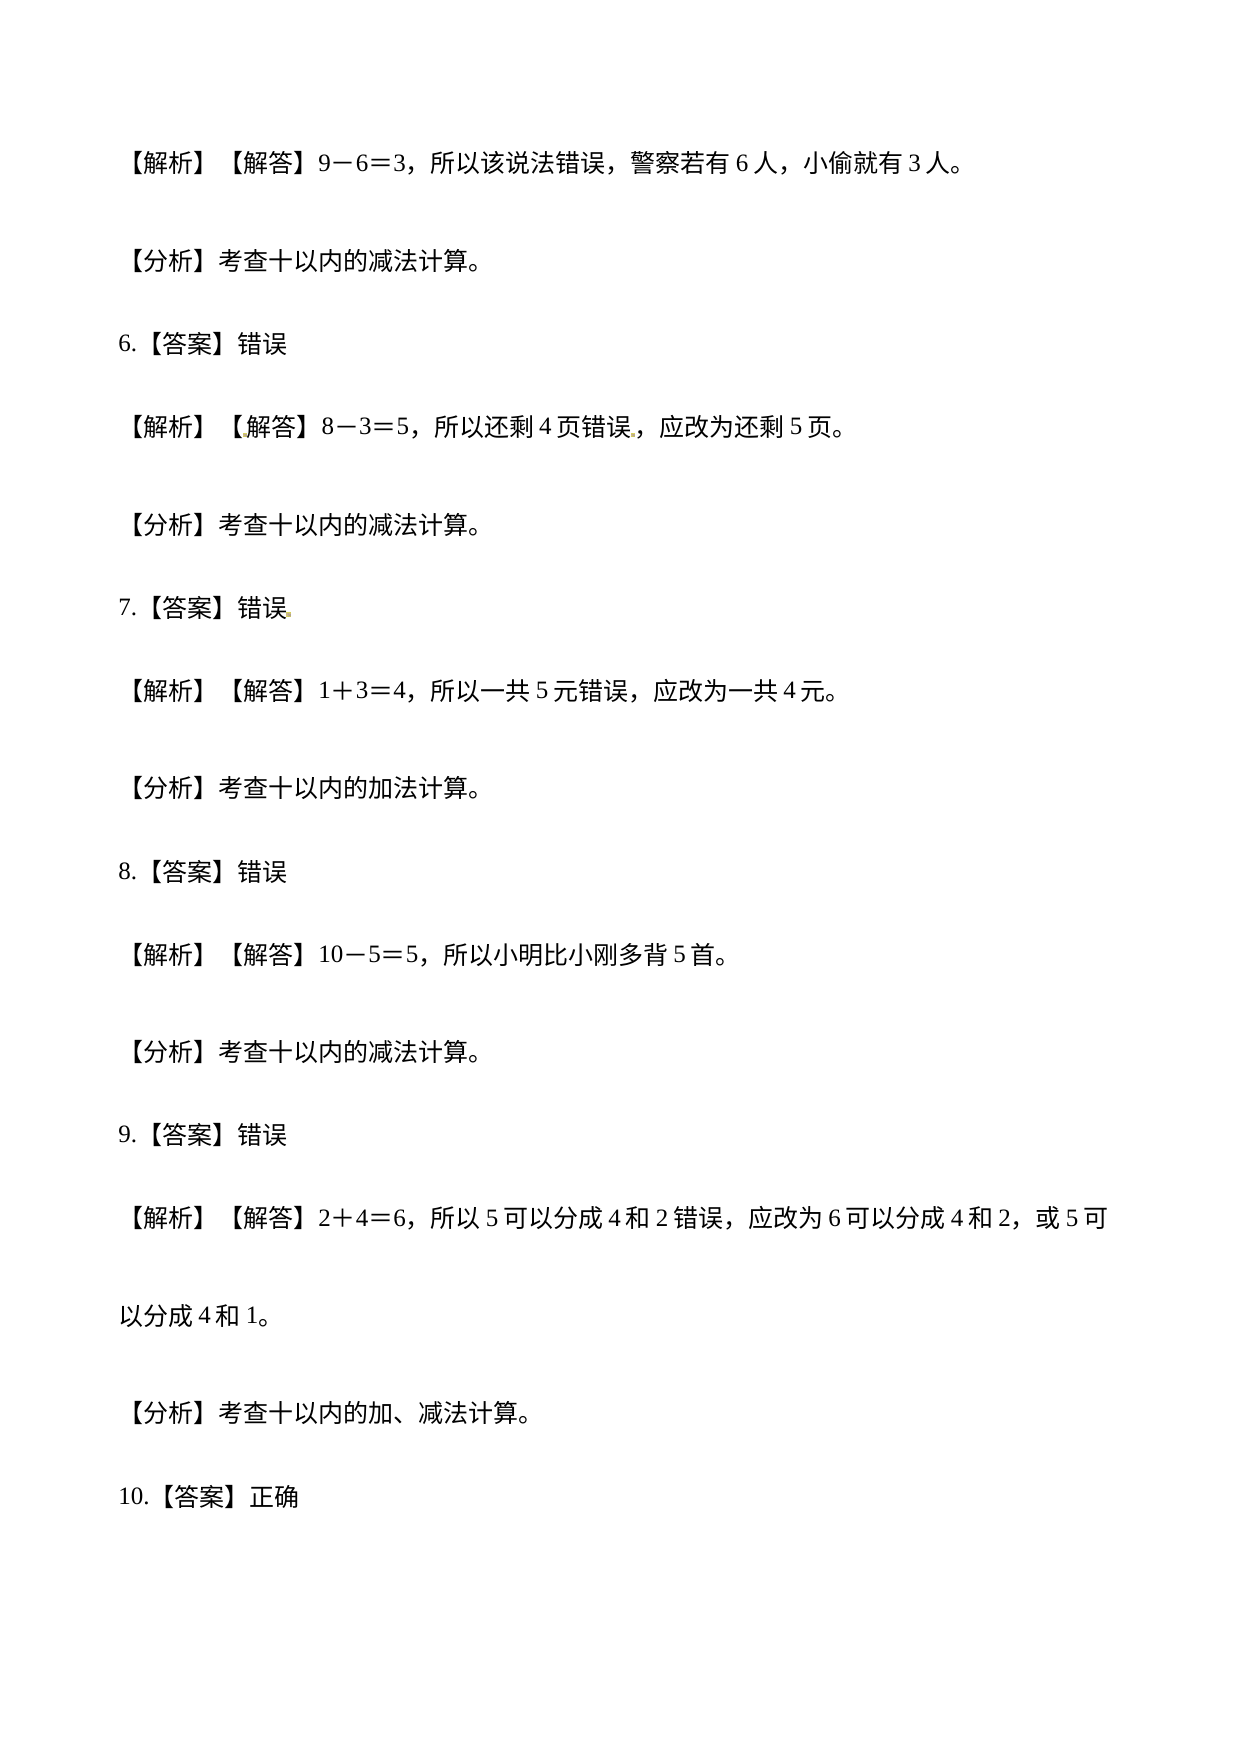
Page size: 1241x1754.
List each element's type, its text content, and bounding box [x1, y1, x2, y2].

text 【解析】【解答】9－6＝3，所以该说法错误，警察若有6人，小偷就有3人。 【分析】考查十以内的减法计算。 [118, 129, 1122, 292]
text 【解析】【解答】8－3＝5，所以还剩4页错误，应改为还剩5页。 【分析】考查十以内的减法计算。 [118, 393, 1122, 556]
text 8.【答案】错误 [118, 838, 1122, 903]
text 10.【答案】正确 [118, 1463, 1122, 1528]
text 【解析】【解答】1＋3＝4，所以一共5元错误，应改为一共4元。 【分析】考查十以内的加法计算。 [118, 657, 1122, 819]
text 7.【答案】错误 [118, 574, 1122, 639]
text 【解析】【解答】10－5＝5，所以小明比小刚多背5首。 【分析】考查十以内的减法计算。 [118, 921, 1122, 1083]
text 9.【答案】错误 [118, 1101, 1122, 1166]
text 【解析】【解答】2＋4＝6，所以5可以分成4和2错误，应改为6可以分成4和2，或5可以分成4和1。 【分析】考查十以内的加、减法计算。 [118, 1184, 1122, 1444]
text 6.【答案】错误 [118, 310, 1122, 375]
